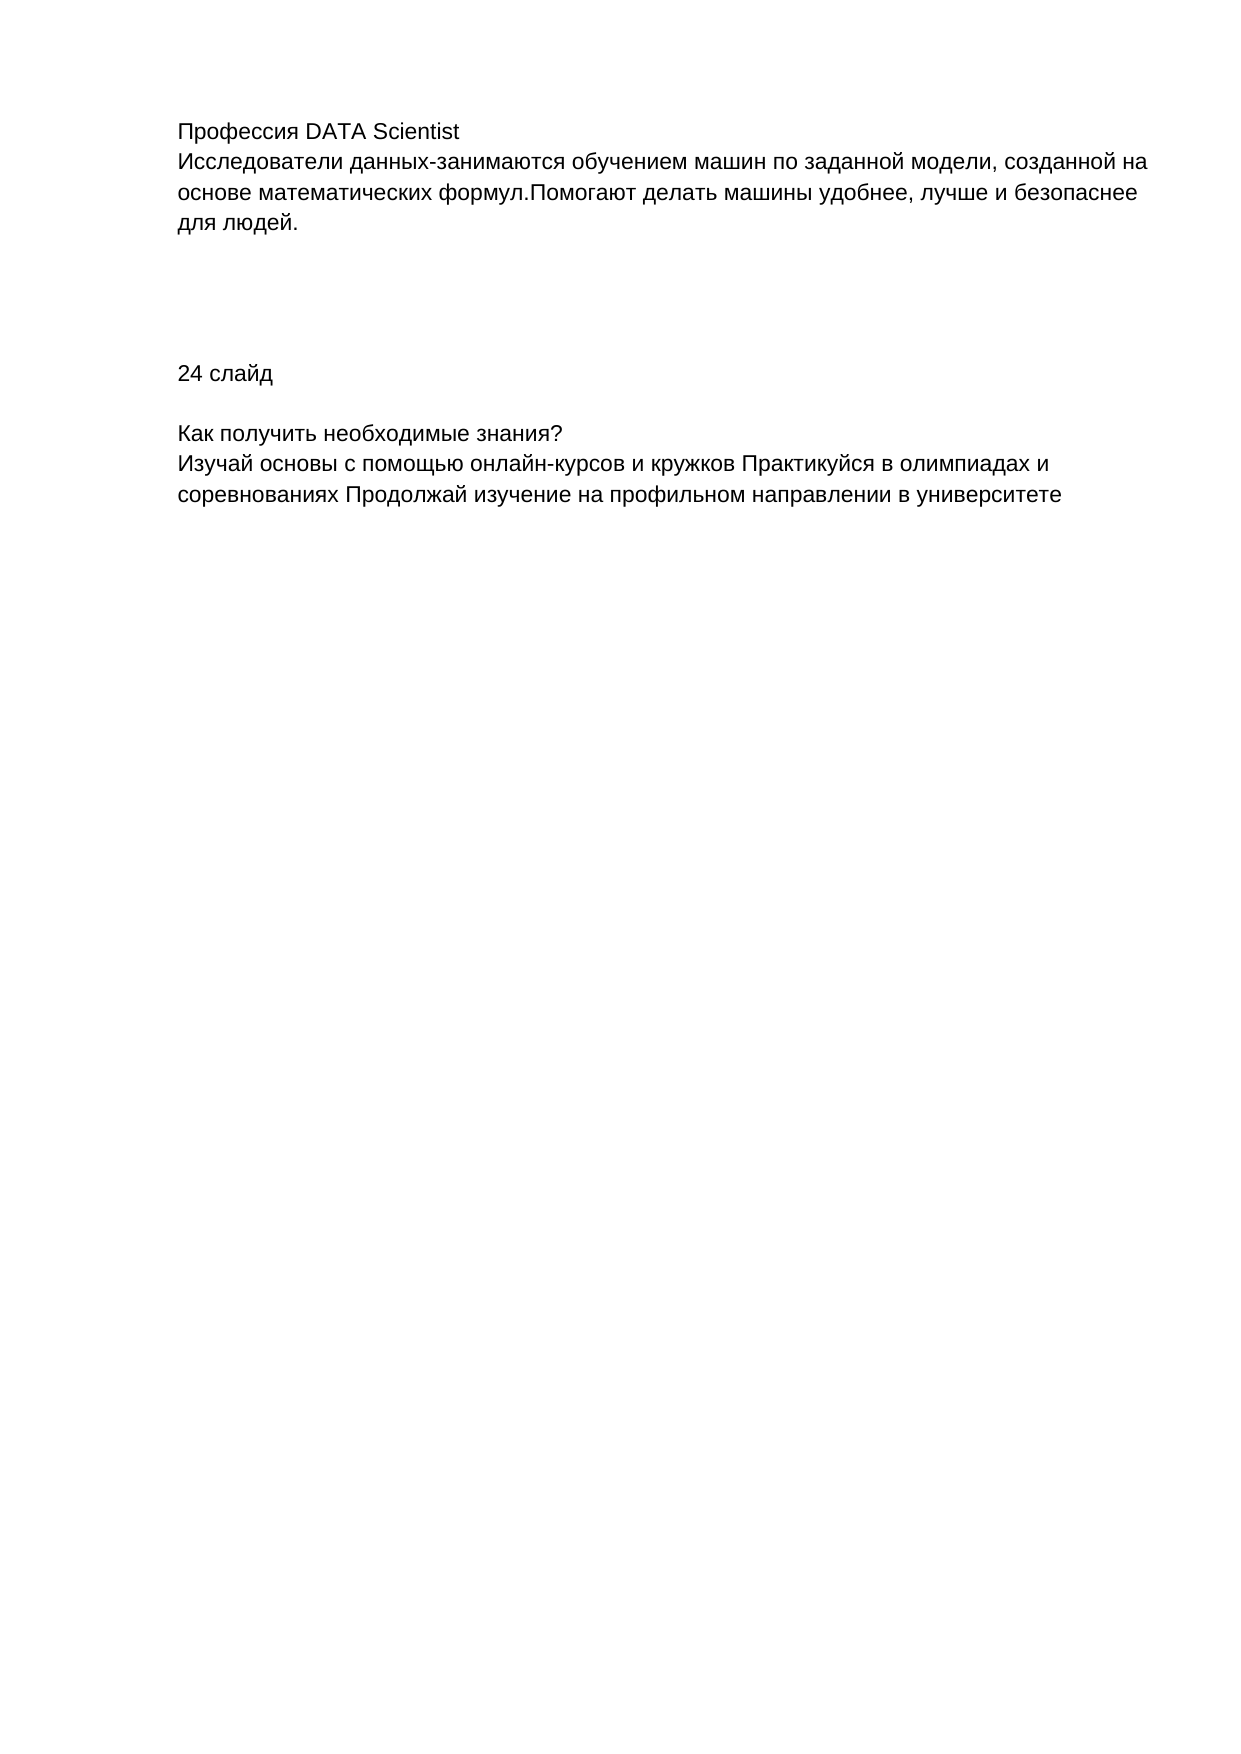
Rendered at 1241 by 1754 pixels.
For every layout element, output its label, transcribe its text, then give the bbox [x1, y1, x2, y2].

text Как получить необходимые знания? [177, 420, 1152, 447]
text 24 слайд [177, 360, 1152, 386]
text Профессия DATA Scientist [177, 118, 1152, 144]
text Изучай основы с помощью онлайн-курсов и кружков Практикуйся в олимпиадах и соревнованиях Продолжай изучение на профильном направлении в университете [177, 450, 1152, 507]
text Исследователи данных-занимаются обучением машин по заданной модели, созданной на основе математических формул.Помогают делать машины удобнее, лучше и безопаснее для людей. [177, 148, 1152, 235]
